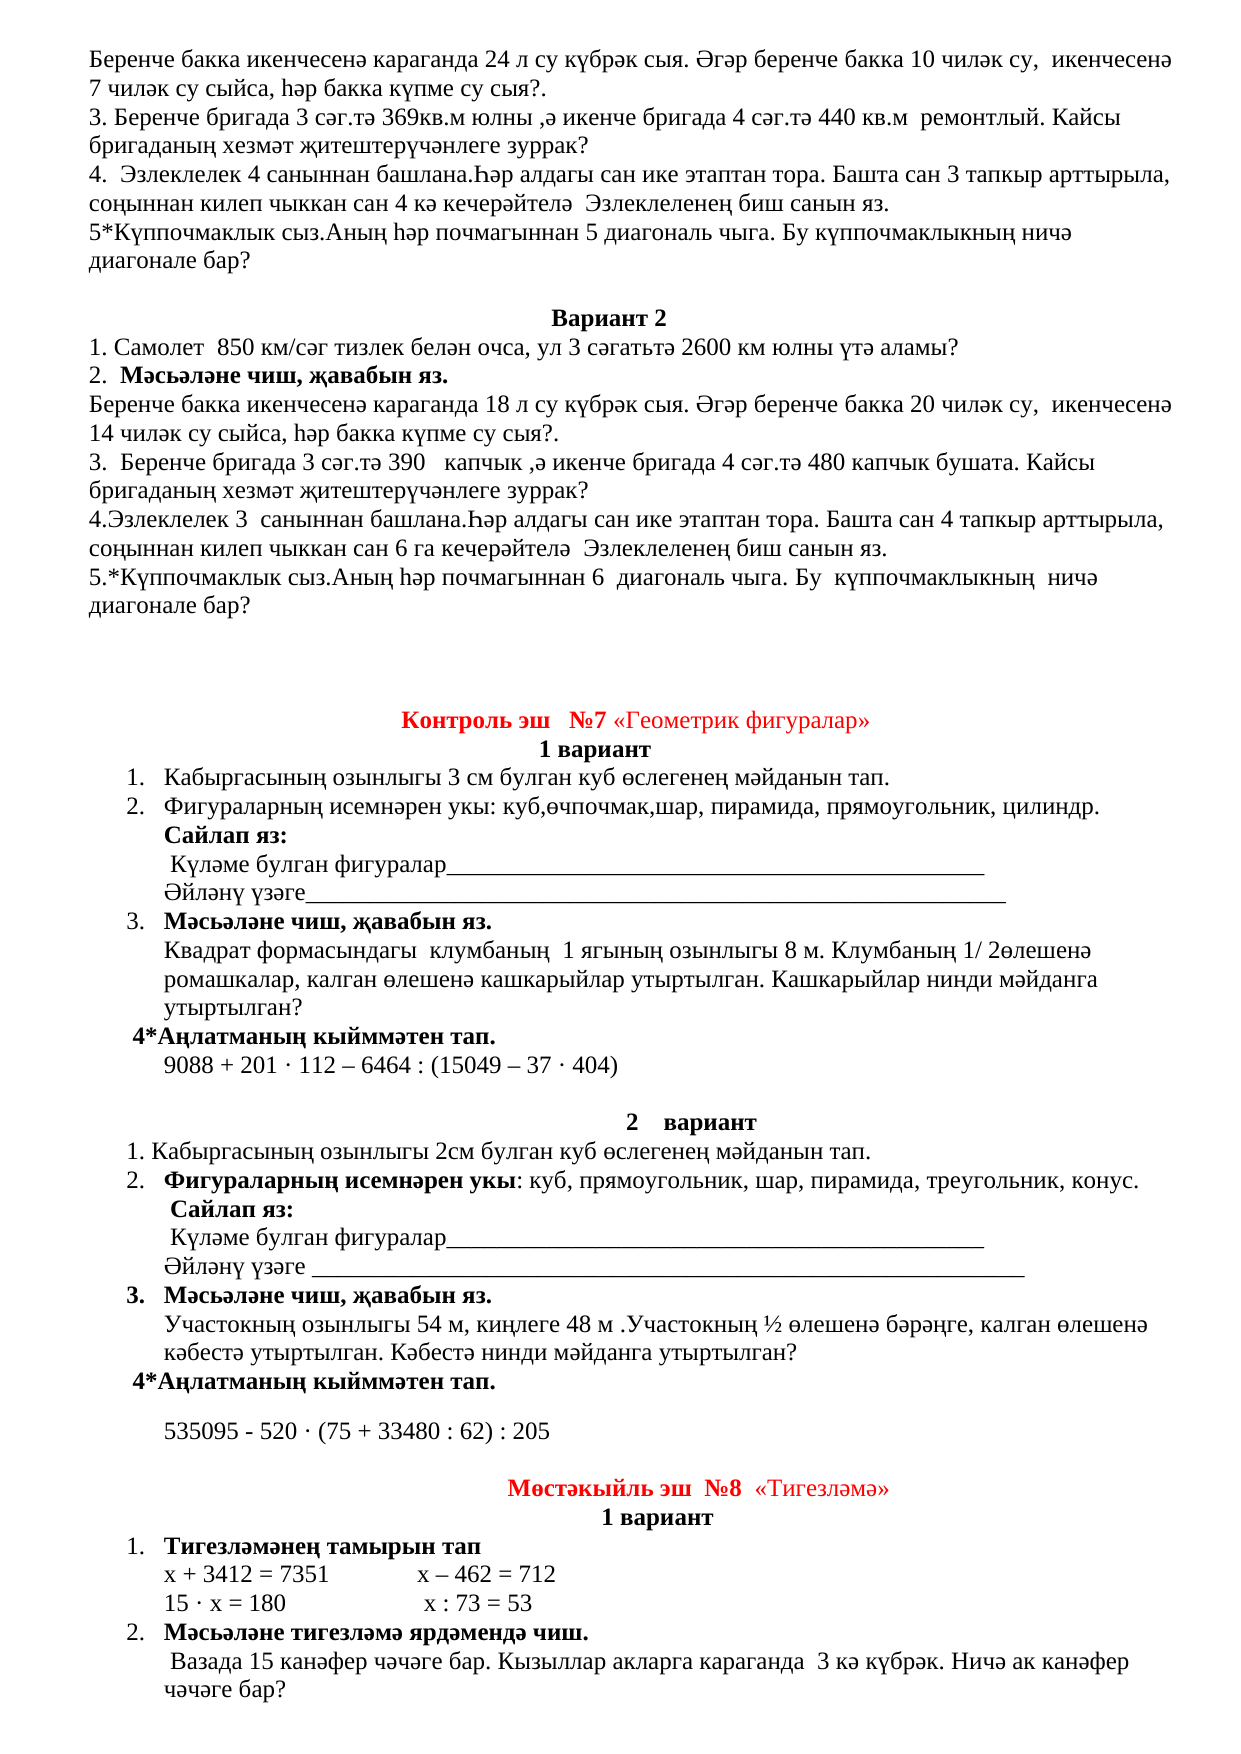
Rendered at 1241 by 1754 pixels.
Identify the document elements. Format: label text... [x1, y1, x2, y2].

list Кабыргасының озынлыгы 3 см булган куб өслегенең мәйданын тап. [126, 762, 1181, 791]
text Күләме булган фигуралар___________________________________________ [89, 849, 1181, 877]
list Мәсьәләне тигезләмә ярдәмендә чиш. [126, 1617, 1181, 1646]
text Сайлап яз: [164, 1194, 1181, 1222]
text 1. Кабыргасының озынлыгы 2см булган куб өслегенең мәйданын тап. [126, 1136, 1181, 1165]
text 5.*Күппочмаклык сыз.Аның һәр почмагыннан 6 диагональ чыга. Бу күппочмаклыкның ничә диагонале бар? [89, 562, 1181, 619]
text Вариант 2 [89, 303, 1181, 332]
text 1 вариант [89, 1502, 1181, 1531]
text 4.Эзлеклелек 3 саныннан башлана.Һәр алдагы сан ике этаптан тора. Башта сан 4 тапкыр арттырыла, соңыннан килеп чыккан сан 6 га кечерәйтелә Эзлеклеленең биш санын яз. [89, 504, 1181, 562]
text 3. Беренче бригада 3 сәг.тә 390 капчык ,ә икенче бригада 4 сәг.тә 480 капчык бушата. Кайсы бригаданың хезмәт җитештерүчәнлеге зуррак? [89, 447, 1181, 504]
text 4. Эзлеклелек 4 саныннан башлана.Һәр алдагы сан ике этаптан тора. Башта сан 3 тапкыр арттырыла, соңыннан килеп чыккан сан 4 кә кечерәйтелә Эзлеклеленең биш санын яз. [89, 159, 1181, 217]
text Сайлап яз: [164, 820, 1181, 849]
list Мәсьәләне чиш, җавабын яз. [126, 906, 1181, 935]
text Квадрат формасындагы клумбаның 1 ягының озынлыгы 8 м. Клумбаның 1/ 2өлешенә ромашкалар, калган өлешенә кашкарыйлар утыртылган. Кашкарыйлар нинди мәйданга утыртылган? [164, 935, 1181, 1021]
text Әйләнү үзәге _________________________________________________________ [164, 1251, 1181, 1280]
text 4*Аңлатманың кыйммәтен тап. [89, 1021, 1181, 1050]
text 1. Самолет 850 км/сәг тизлек белән очса, ул 3 сәгатьтә 2600 км юлны үтә аламы? [89, 332, 1181, 361]
text 5*Күппочмаклык сыз.Аның һәр почмагыннан 5 диагональ чыга. Бу күппочмаклыкның ничә диагонале бар? [89, 217, 1181, 274]
text 3. Беренче бригада 3 сәг.тә 369кв.м юлны ,ә икенче бригада 4 сәг.тә 440 кв.м ремонтлый. Кайсы бригаданың хезмәт җитештерүчәнлеге зуррак? [89, 102, 1181, 159]
list Фигураларның исемнәрен укы: куб, прямоугольник, шар, пирамида, треугольник, конус. [126, 1165, 1181, 1194]
text Мөстәкыйль эш №8 «Тигезләмә» [89, 1473, 1181, 1502]
list Мәсьәләне чиш, җавабын яз. [126, 1280, 1181, 1309]
text Участокның озынлыгы 54 м, киңлеге 48 м .Участокның ½ өлешенә бәрәңге, калган өлешенә кәбестә утыртылган. Кәбестә нинди мәйданга утыртылган? [164, 1309, 1181, 1366]
text Беренче бакка икенчесенә караганда 24 л су күбрәк сыя. Әгәр беренче бакка 10 чиләк су, икенчесенә 7 чиләк су сыйса, һәр бакка күпме су сыя?. [89, 44, 1181, 102]
text 535095 - 520 · (75 + 33480 : 62) : 205 [164, 1416, 1181, 1444]
list вариант [201, 1107, 1181, 1136]
text Вазада 15 канәфер чәчәге бар. Кызыллар акларга караганда 3 кә күбрәк. Ничә ак канәфер чәчәге бар? [164, 1646, 1181, 1703]
text х + 3412 = 7351 х – 462 = 712 [164, 1559, 1181, 1588]
text 2. Мәсьәләне чиш, җавабын яз. [89, 361, 1181, 389]
list Фигураларның исемнәрен укы: куб,өчпочмак,шар, пирамида, прямоугольник, цилиндр. [126, 791, 1181, 820]
text Контроль эш №7 «Геометрик фигуралар» [89, 705, 1181, 734]
list Тигезләмәнең тамырын тап [126, 1531, 1181, 1559]
text 15 · х = 180 х : 73 = 53 [164, 1588, 1181, 1617]
text Күләме булган фигуралар___________________________________________ [164, 1222, 1181, 1251]
text 1 вариант [89, 734, 1181, 762]
text 9088 + 201 · 112 – 6464 : (15049 – 37 · 404) [164, 1050, 1181, 1079]
text Беренче бакка икенчесенә караганда 18 л су күбрәк сыя. Әгәр беренче бакка 20 чиләк су, икенчесенә 14 чиләк су сыйса, һәр бакка күпме су сыя?. [89, 389, 1181, 447]
text 4*Аңлатманың кыйммәтен тап. [89, 1366, 1181, 1395]
text Әйләнү үзәге________________________________________________________ [164, 877, 1181, 906]
